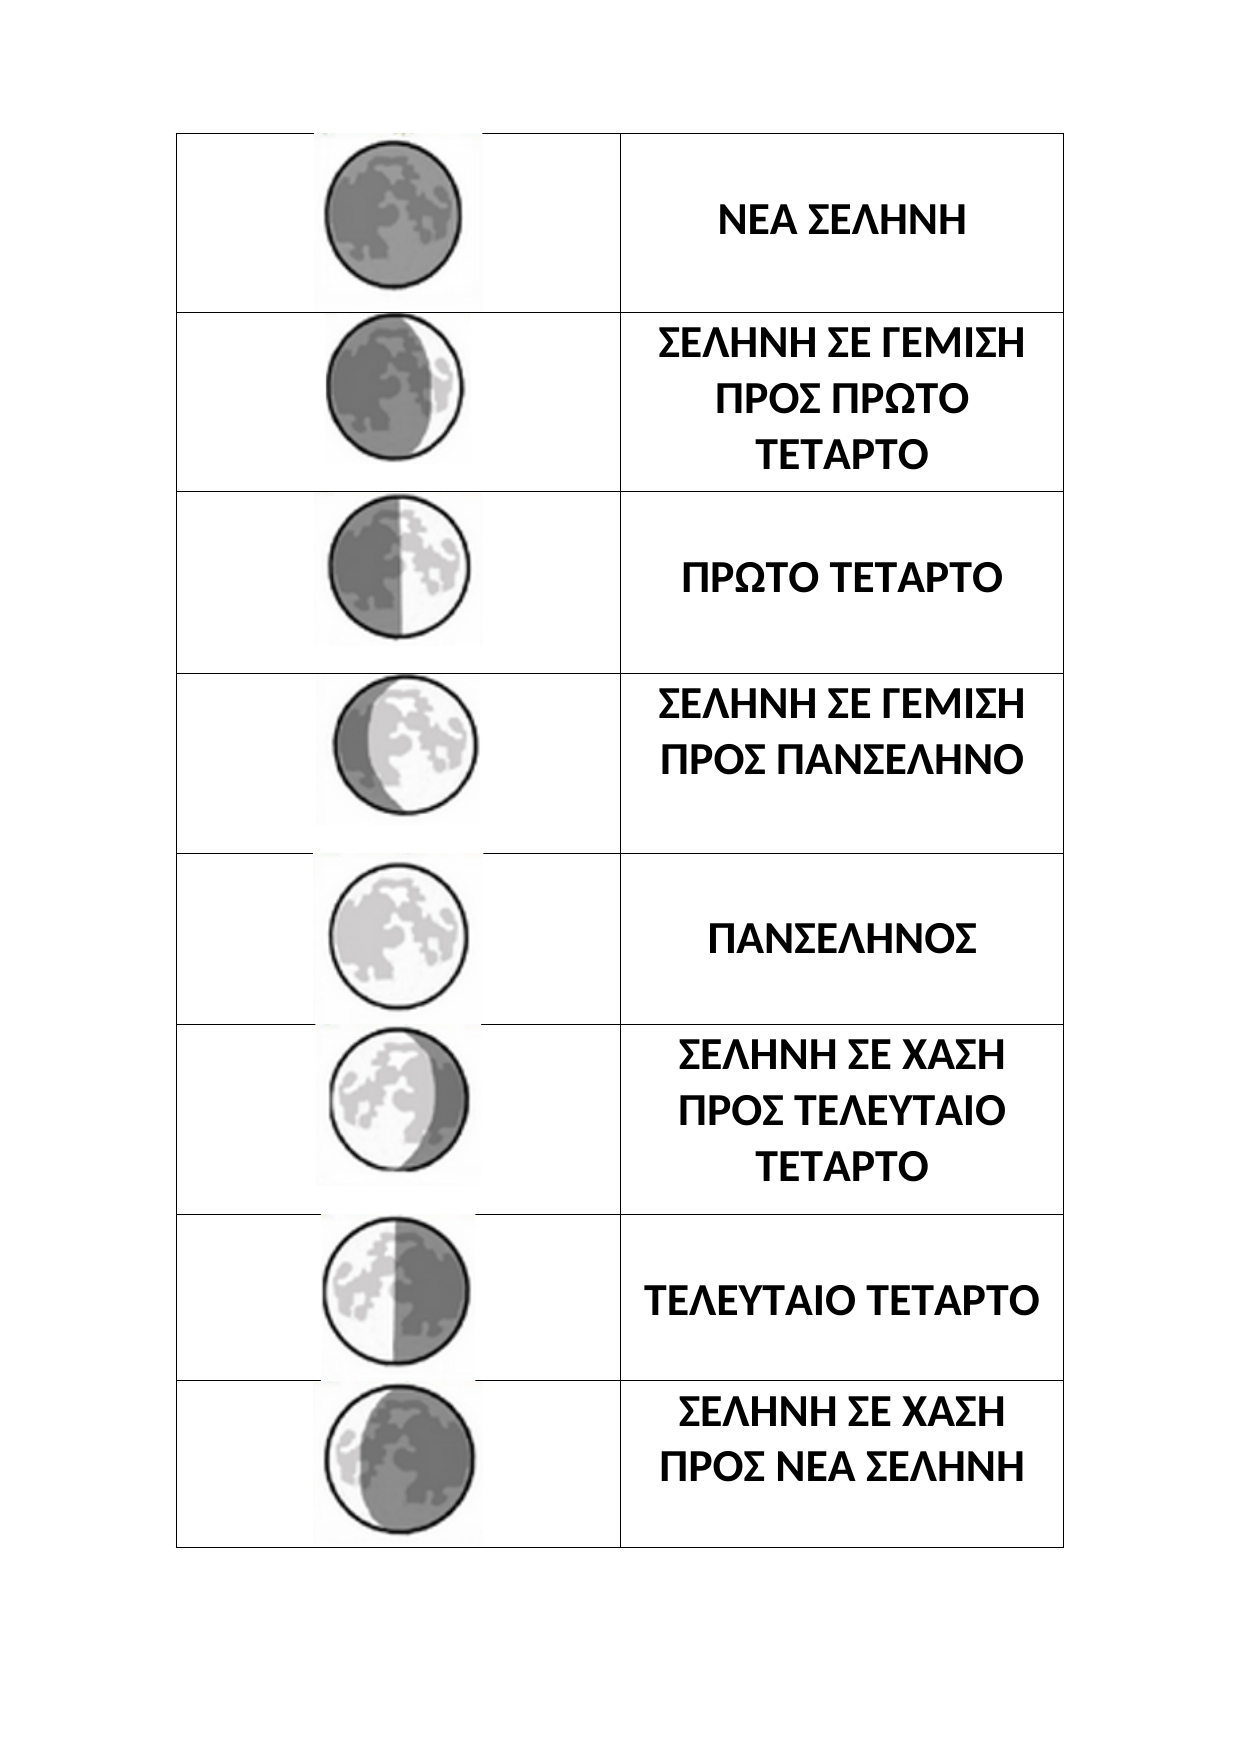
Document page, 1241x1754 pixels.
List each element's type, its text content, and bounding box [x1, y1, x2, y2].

table_header ΝΕΑ ΣΕΛΗΝΗ [621, 134, 1063, 312]
table_cell [177, 313, 620, 491]
picture [316, 674, 481, 825]
table_cell ΣΕΛΗΝΗ ΣΕ ΧΑΣΗ ΠΡΟΣ ΝΕΑ ΣΕΛΗΝΗ [621, 1381, 1063, 1547]
table_cell ΠΡΩΤΟ ΤΕΤΑΡΤΟ [621, 492, 1063, 673]
table_cell ΤΕΛΕΥΤΑΙΟ ΤΕΤΑΡΤΟ [621, 1215, 1063, 1380]
picture [313, 133, 483, 312]
table_cell ΣΕΛΗΝΗ ΣΕ ΓΕΜΙΣΗ ΠΡΟΣ ΠΑΝΣΕΛΗΝΟ [621, 674, 1063, 852]
table_cell ΠΑΝΣΕΛΗΝΟΣ [621, 854, 1063, 1024]
table_cell [484, 854, 620, 1024]
table_cell [484, 1381, 620, 1547]
picture [313, 853, 484, 1186]
table_header [177, 134, 313, 312]
picture [313, 1214, 484, 1547]
table_cell ΣΕΛΗΝΗ ΣΕ ΓΕΜΙΣΗ ΠΡΟΣ ΠΡΩΤΟ ΤΕΤΑΡΤΟ [621, 313, 1063, 491]
table_cell [177, 1025, 620, 1214]
table_cell [177, 1381, 313, 1547]
table_cell ΣΕΛΗΝΗ ΣΕ ΧΑΣΗ ΠΡΟΣ ΤΕΛΕΥΤΑΙΟ ΤΕΤΑΡΤΟ [621, 1025, 1063, 1214]
table_cell [177, 1215, 320, 1380]
table_header [483, 134, 620, 312]
table_cell [177, 854, 313, 1024]
picture [325, 313, 471, 464]
table_cell [476, 1215, 620, 1380]
table_cell [177, 674, 620, 852]
picture [313, 492, 483, 646]
table_cell [177, 492, 620, 673]
